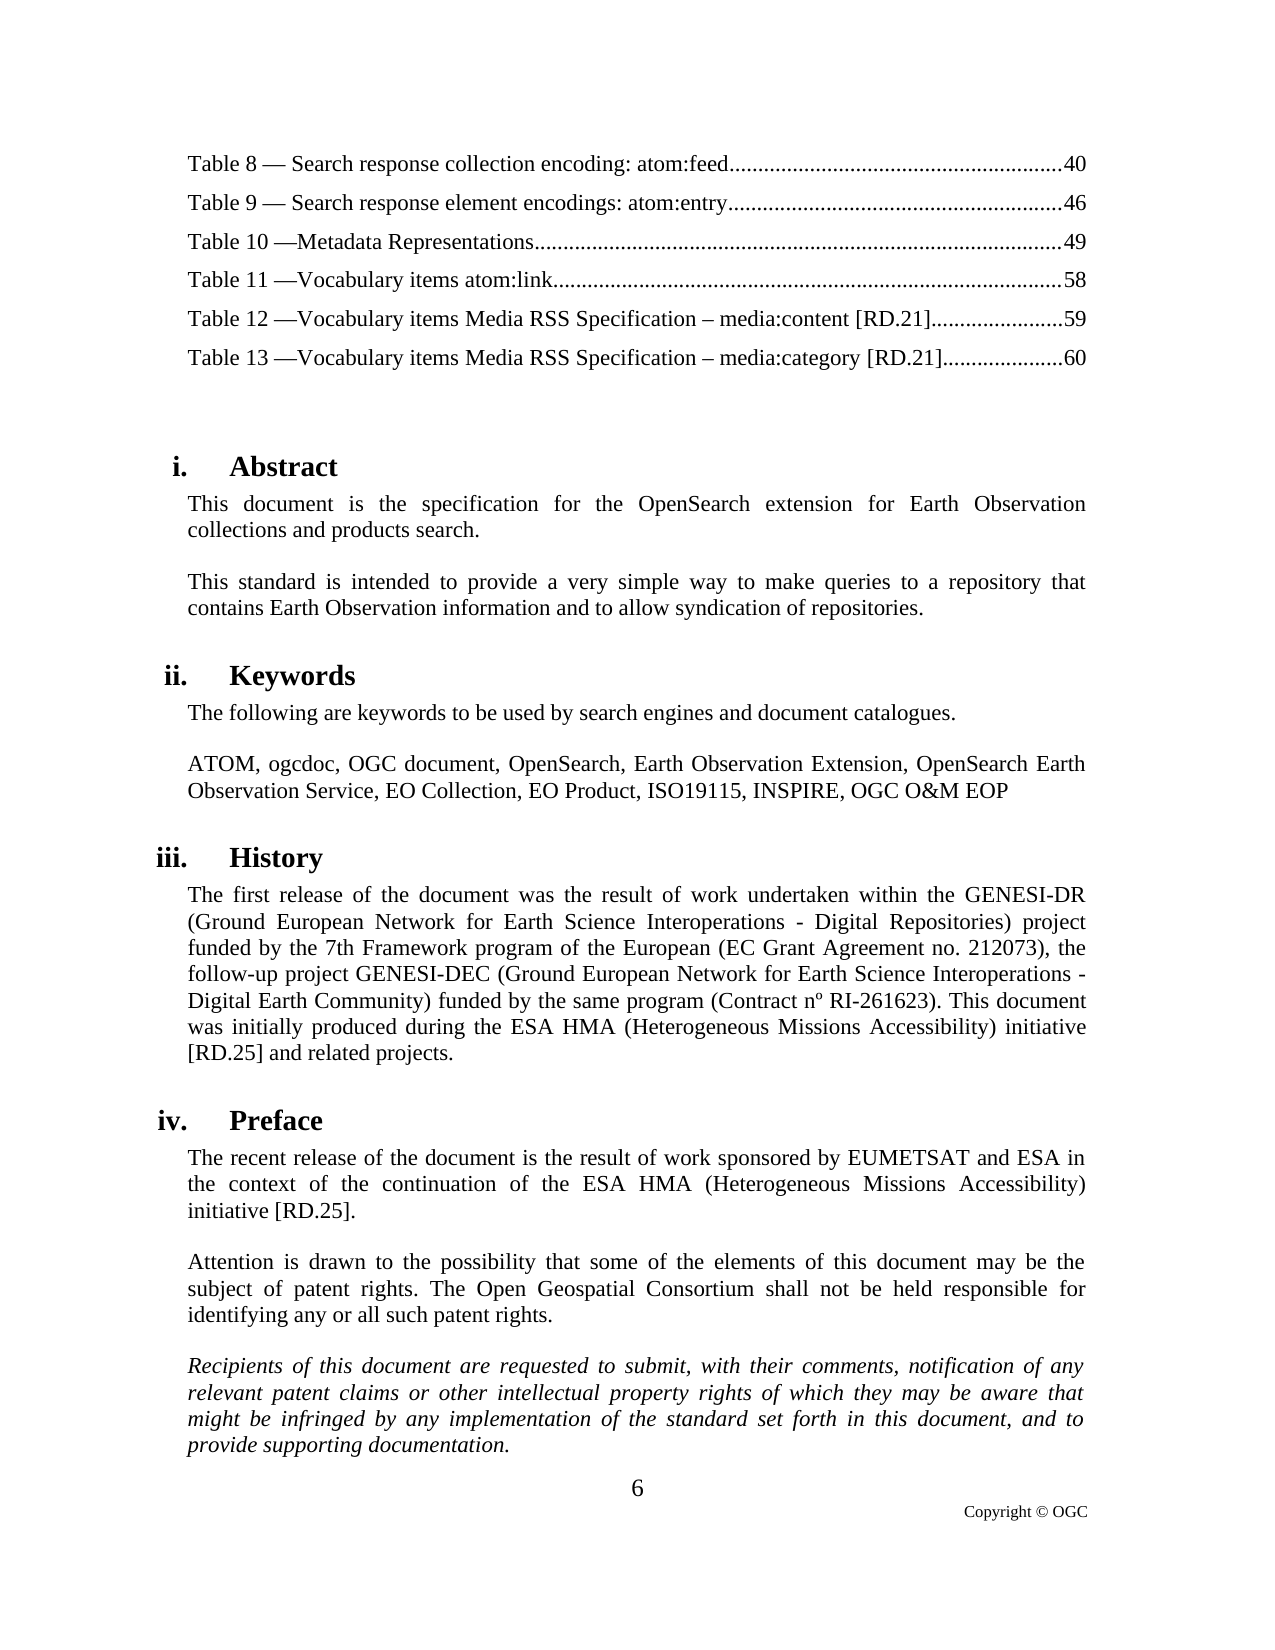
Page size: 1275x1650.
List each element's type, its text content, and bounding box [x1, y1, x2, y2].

text The first release of the document was the result of work undertaken within the GENESI-DR (Ground European Network for Earth Science Interoperations - Digital Repositories) project funded by the 7th Framework program of the European (EC Grant Agreement no. 212073), the follow-up project GENESI-DEC (Ground European Network for Earth Science Interoperations -Digital Earth Community) funded by the same program (Contract nº RI-261623). This document was initially produced during the ESA HMA (Heterogeneous Missions Accessibility) initiative [RD.25] and related projects. [187, 881, 1087, 1066]
text Abstract [187, 449, 1087, 483]
text The following are keywords to be used by search engines and document catalogues. [187, 699, 1087, 725]
text Table 8 — Search response collection encoding: atom:feed 40 [187, 150, 1087, 176]
text Table 9 — Search response element encodings: atom:entry 46 [187, 189, 1087, 215]
text Table 11 —Vocabulary items atom:link 58 [187, 267, 1087, 293]
text The recent release of the document is the result of work sponsored by EUMETSAT and ESA in the context of the continuation of the ESA HMA (Heterogeneous Missions Accessibility) initiative [RD.25]. [187, 1144, 1087, 1223]
text ATOM, ogcdoc, OGC document, OpenSearch, Earth Observation Extension, OpenSearch Earth Observation Service, EO Collection, EO Product, ISO19115, INSPIRE, OGC O&M EOP [187, 750, 1087, 803]
text Attention is drawn to the possibility that some of the elements of this document may be the subject of patent rights. The Open Geospatial Consortium shall not be held responsible for identifying any or all such patent rights. [187, 1248, 1087, 1327]
text Table 13 —Vocabulary items Media RSS Specification – media:category [RD.21] 60 [187, 344, 1087, 371]
text History [187, 841, 1087, 874]
text Table 10 —Metadata Representations 49 [187, 228, 1087, 254]
text Table 12 —Vocabulary items Media RSS Specification – media:content [RD.21] 59 [187, 305, 1087, 332]
text Keywords [187, 658, 1087, 692]
text This standard is intended to provide a very simple way to make queries to a repository that contains Earth Observation information and to allow syndication of repositories. [187, 568, 1087, 621]
text Preface [187, 1103, 1087, 1137]
text This document is the specification for the OpenSearch extension for Earth Observation collections and products search. [187, 490, 1087, 543]
text Recipients of this document are requested to submit, with their comments, notification of any relevant patent claims or other intellectual property rights of which they may be aware that might be infringed by any implementation of the standard set forth in this document, and to provide supporting documentation. [187, 1352, 1087, 1458]
